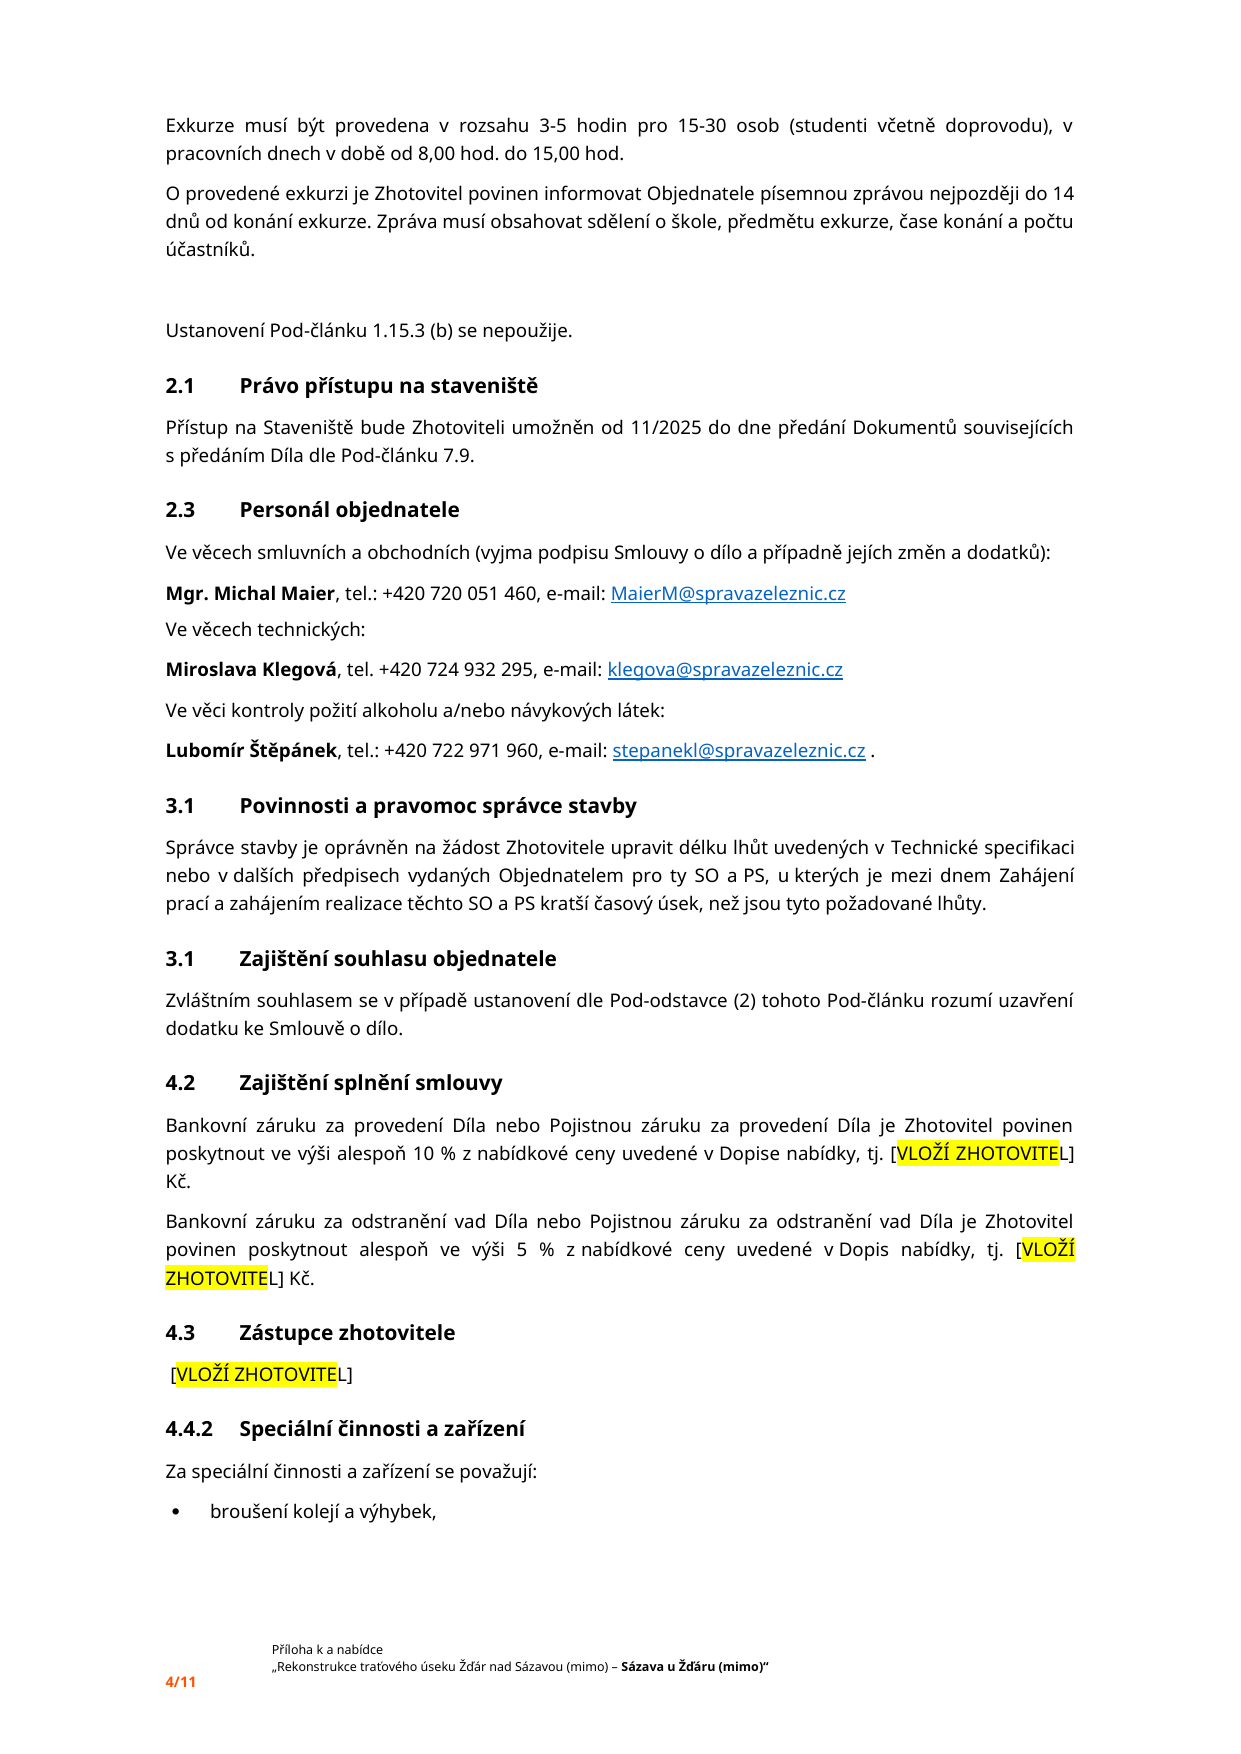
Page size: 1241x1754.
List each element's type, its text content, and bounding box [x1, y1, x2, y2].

text Ustanovení Pod-článku 1.15.3 (b) se nepoužije. [165, 318, 1075, 343]
text Bankovní záruku za provedení Díla nebo Pojistnou záruku za provedení Díla je Zhotovitel povinen poskytnout ve výši alespoň 10 % z nabídkové ceny uvedené v Dopise nabídky, tj. [VLOŽÍ ZHOTOVITEL] Kč. [165, 1112, 1075, 1194]
text Ve věcech smluvních a obchodních (vyjma podpisu Smlouvy o dílo a případně jejích změn a dodatků): [165, 539, 1075, 565]
list Exkurze musí být provedena v rozsahu 3-5 hodin pro 15-30 osob (studenti včetně doprovodu), v pracovních dnech v době od 8,00 hod. do 15,00 hod. [165, 112, 1075, 166]
text Ve věcech technických: [165, 616, 1075, 642]
text Lubomír Štěpánek, tel.: +420 722 971 960, e-mail: stepanekl@spravazeleznic.cz . [165, 738, 1075, 763]
text 4.4.2 Speciální činnosti a zařízení [165, 1414, 1075, 1443]
list broušení kolejí a výhybek, [172, 1499, 1075, 1524]
list O provedené exkurzi je Zhotovitel povinen informovat Objednatele písemnou zprávou nejpozději do 14 dnů od konání exkurze. Zpráva musí obsahovat sdělení o škole, předmětu exkurze, čase konání a počtu účastníků. [165, 181, 1075, 262]
text Ve věci kontroly požití alkoholu a/nebo návykových látek: [165, 697, 1075, 723]
text [VLOŽÍ ZHOTOVITEL] [337, 1362, 1075, 1387]
text 4.3 Zástupce zhotovitele [165, 1318, 1075, 1346]
text 3.1 Zajištění souhlasu objednatele [165, 944, 1075, 972]
text Miroslava Klegová, tel. +420 724 932 295, e-mail: klegova@spravazeleznic.cz [165, 657, 1075, 682]
text 2.3 Personál objednatele [165, 496, 1075, 524]
text Přístup na Staveniště bude Zhotoviteli umožněn od 11/2025 do dne předání Dokumentů souvisejících s předáním Díla dle Pod-článku 7.9. [165, 414, 1075, 468]
text Správce stavby je oprávněn na žádost Zhotovitele upravit délku lhůt uvedených v Technické specifikaci nebo v dalších předpisech vydaných Objednatelem pro ty SO a PS, u kterých je mezi dnem Zahájení prací a zahájením realizace těchto SO a PS kratší časový úsek, než jsou tyto požadované lhůty. [165, 834, 1075, 916]
text 2.1 Právo přístupu na staveniště [165, 371, 1075, 399]
text Za speciální činnosti a zařízení se považují: [165, 1458, 1075, 1484]
list Mgr. Michal Maier, tel.: +420 720 051 460, e-mail: MaierM@spravazeleznic.cz [165, 580, 1075, 605]
text Bankovní záruku za odstranění vad Díla nebo Pojistnou záruku za odstranění vad Díla je Zhotovitel povinen poskytnout alespoň ve výši 5 % z nabídkové ceny uvedené v Dopis nabídky, tj. [VLOŽÍ ZHOTOVITEL] Kč. [165, 1209, 1075, 1290]
text 3.1 Povinnosti a pravomoc správce stavby [165, 791, 1075, 819]
text 4.2 Zajištění splnění smlouvy [165, 1068, 1075, 1097]
text Zvláštním souhlasem se v případě ustanovení dle Pod-odstavce (2) tohoto Pod-článku rozumí uzavření dodatku ke Smlouvě o dílo. [165, 987, 1075, 1041]
